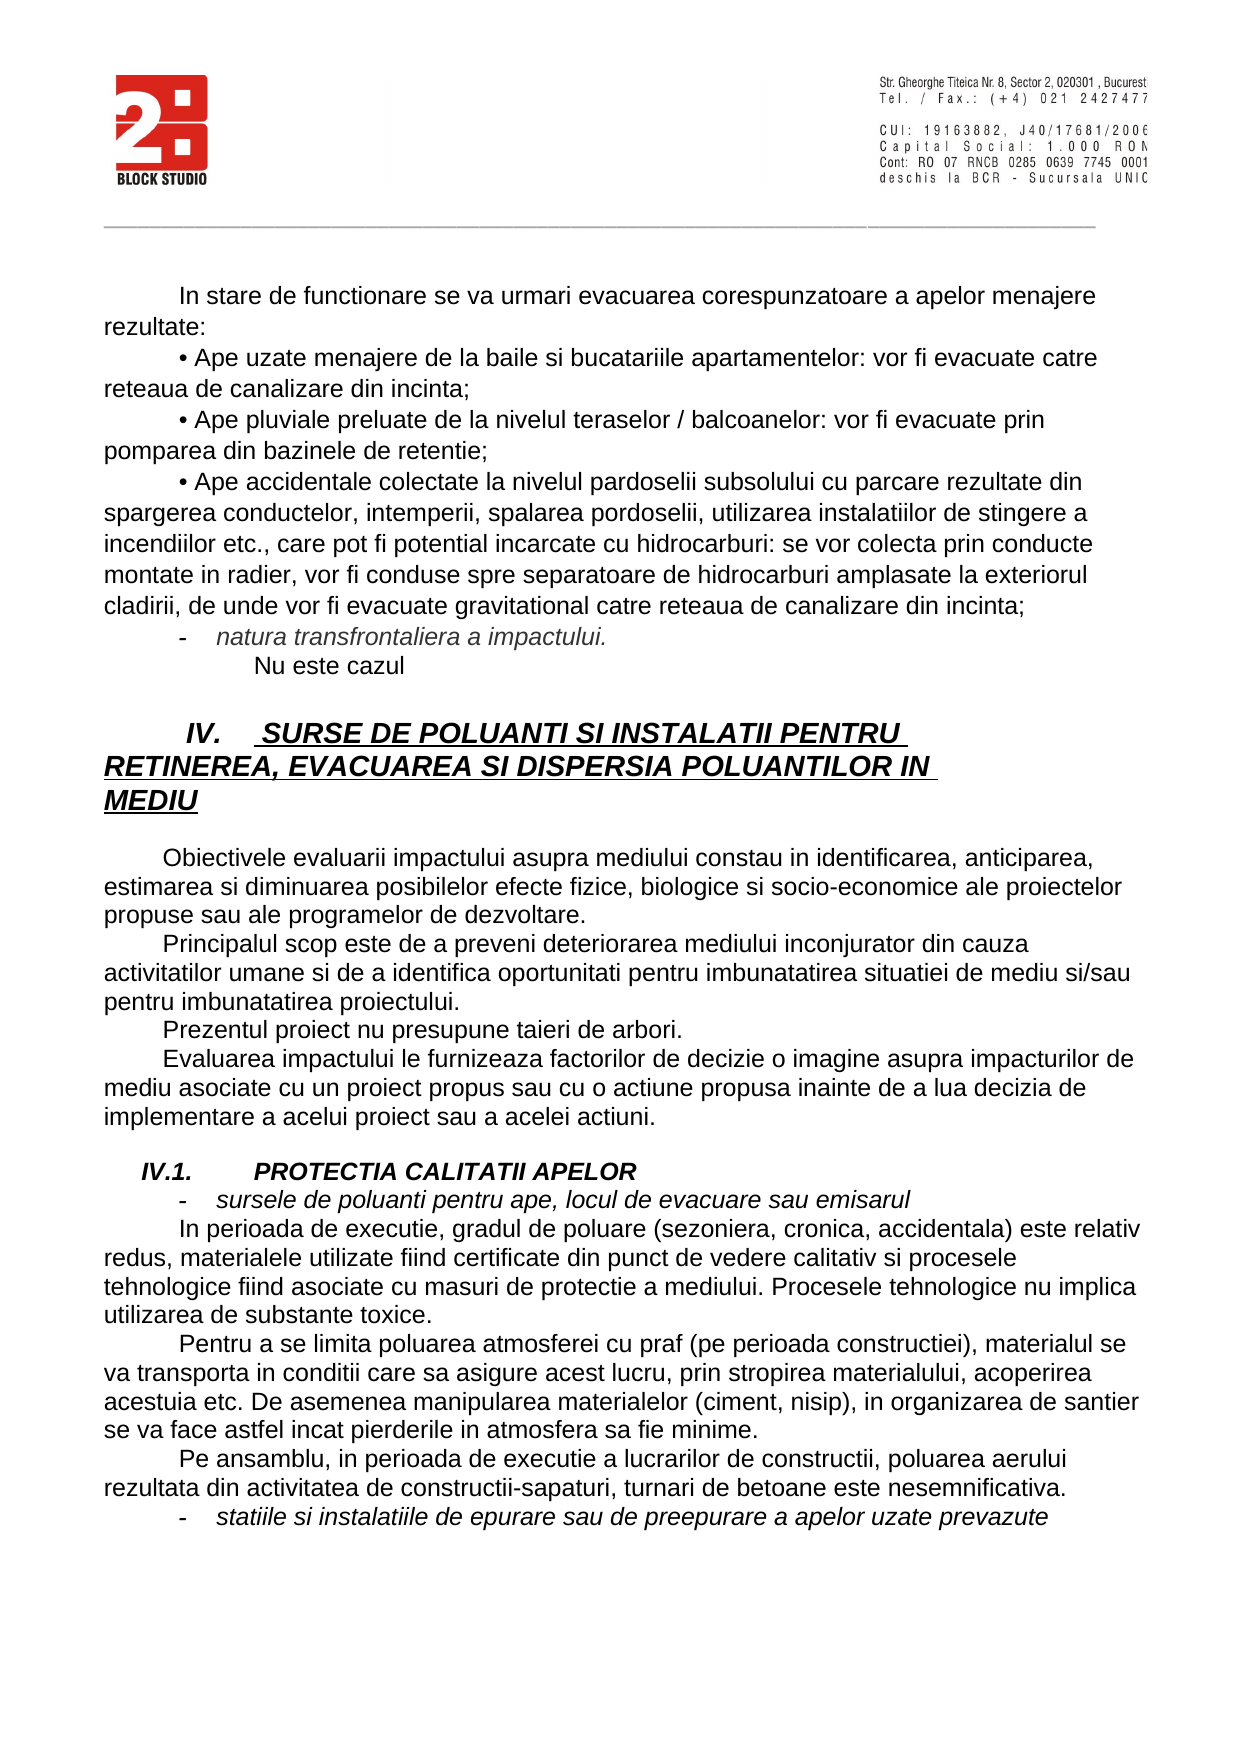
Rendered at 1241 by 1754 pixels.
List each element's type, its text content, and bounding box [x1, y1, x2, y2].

list statiile si instalatiile de epurare sau de preepurare a apelor uzate prevazute [178, 1502, 1152, 1531]
text Pe ansamblu, in perioada de executie a lucrarilor de constructii, poluarea aerului rezultata din activitatea de constructii-sapaturi, turnari de betoane este nesemnificativa. [103, 1444, 1152, 1502]
list sursele de poluanti pentru ape, locul de evacuare sau emisarul [178, 1185, 1152, 1214]
text Pentru a se limita poluarea atmosferei cu praf (pe perioada constructiei), materialul se va transporta in conditii care sa asigure acest lucru, prin stropirea materialului, acoperirea acestuia etc. De asemenea manipularea materialelor (ciment, nisip), in organizarea de santier se va face astfel incat pierderile in atmosfera sa fie minime. [103, 1329, 1152, 1444]
text Prezentul proiect nu presupune taieri de arbori. [103, 1015, 1152, 1044]
text Evaluarea impactului le furnizeaza factorilor de decizie o imagine asupra impacturilor de mediu asociate cu un proiect propus sau cu o actiune propusa inainte de a lua decizia de implementare a acelui proiect sau a acelei actiuni. [103, 1044, 1152, 1130]
text In stare de functionare se va urmari evacuarea corespunzatoare a apelor menajere rezultate: [103, 281, 1152, 341]
list natura transfrontaliera a impactului. [178, 622, 1152, 651]
text Nu este cazul [178, 651, 1152, 680]
text Obiectivele evaluarii impactului asupra mediului constau in identificarea, anticiparea, estimarea si diminuarea posibilelor efecte fizice, biologice si socio-economice ale proiectelor propuse sau ale programelor de dezvoltare. [103, 843, 1152, 929]
text Principalul scop este de a preveni deteriorarea mediului inconjurator din cauza activitatilor umane si de a identifica oportunitati pentru imbunatatirea situatiei de mediu si/sau pentru imbunatatirea proiectului. [103, 929, 1152, 1015]
text • Ape pluviale preluate de la nivelul teraselor / balcoanelor: vor fi evacuate prin pomparea din bazinele de retentie; [103, 405, 1152, 465]
list PROTECTIA CALITATII APELOR [141, 1157, 1152, 1185]
text • Ape accidentale colectate la nivelul pardoselii subsolului cu parcare rezultate din spargerea conductelor, intemperii, spalarea pordoselii, utilizarea instalatiilor de stingere a incendiilor etc., care pot fi potential incarcate cu hidrocarburi: se vor colecta prin conducte montate in radier, vor fi conduse spre separatoare de hidrocarburi amplasate la exteriorul cladirii, de unde vor fi evacuate gravitational catre reteaua de canalizare din incinta; [103, 467, 1152, 620]
text In perioada de executie, gradul de poluare (sezoniera, cronica, accidentala) este relativ redus, materialele utilizate fiind certificate din punct de vedere calitativ si procesele tehnologice fiind asociate cu masuri de protectie a mediului. Procesele tehnologice nu implica utilizarea de substante toxice. [103, 1214, 1152, 1329]
list SURSE DE POLUANTI SI INSTALATII PENTRU RETINEREA, EVACUAREA SI DISPERSIA POLUANTILOR IN MEDIU [103, 716, 1020, 816]
text • Ape uzate menajere de la baile si bucatariile apartamentelor: vor fi evacuate catre reteaua de canalizare din incinta; [103, 343, 1152, 403]
picture [103, 75, 1148, 185]
